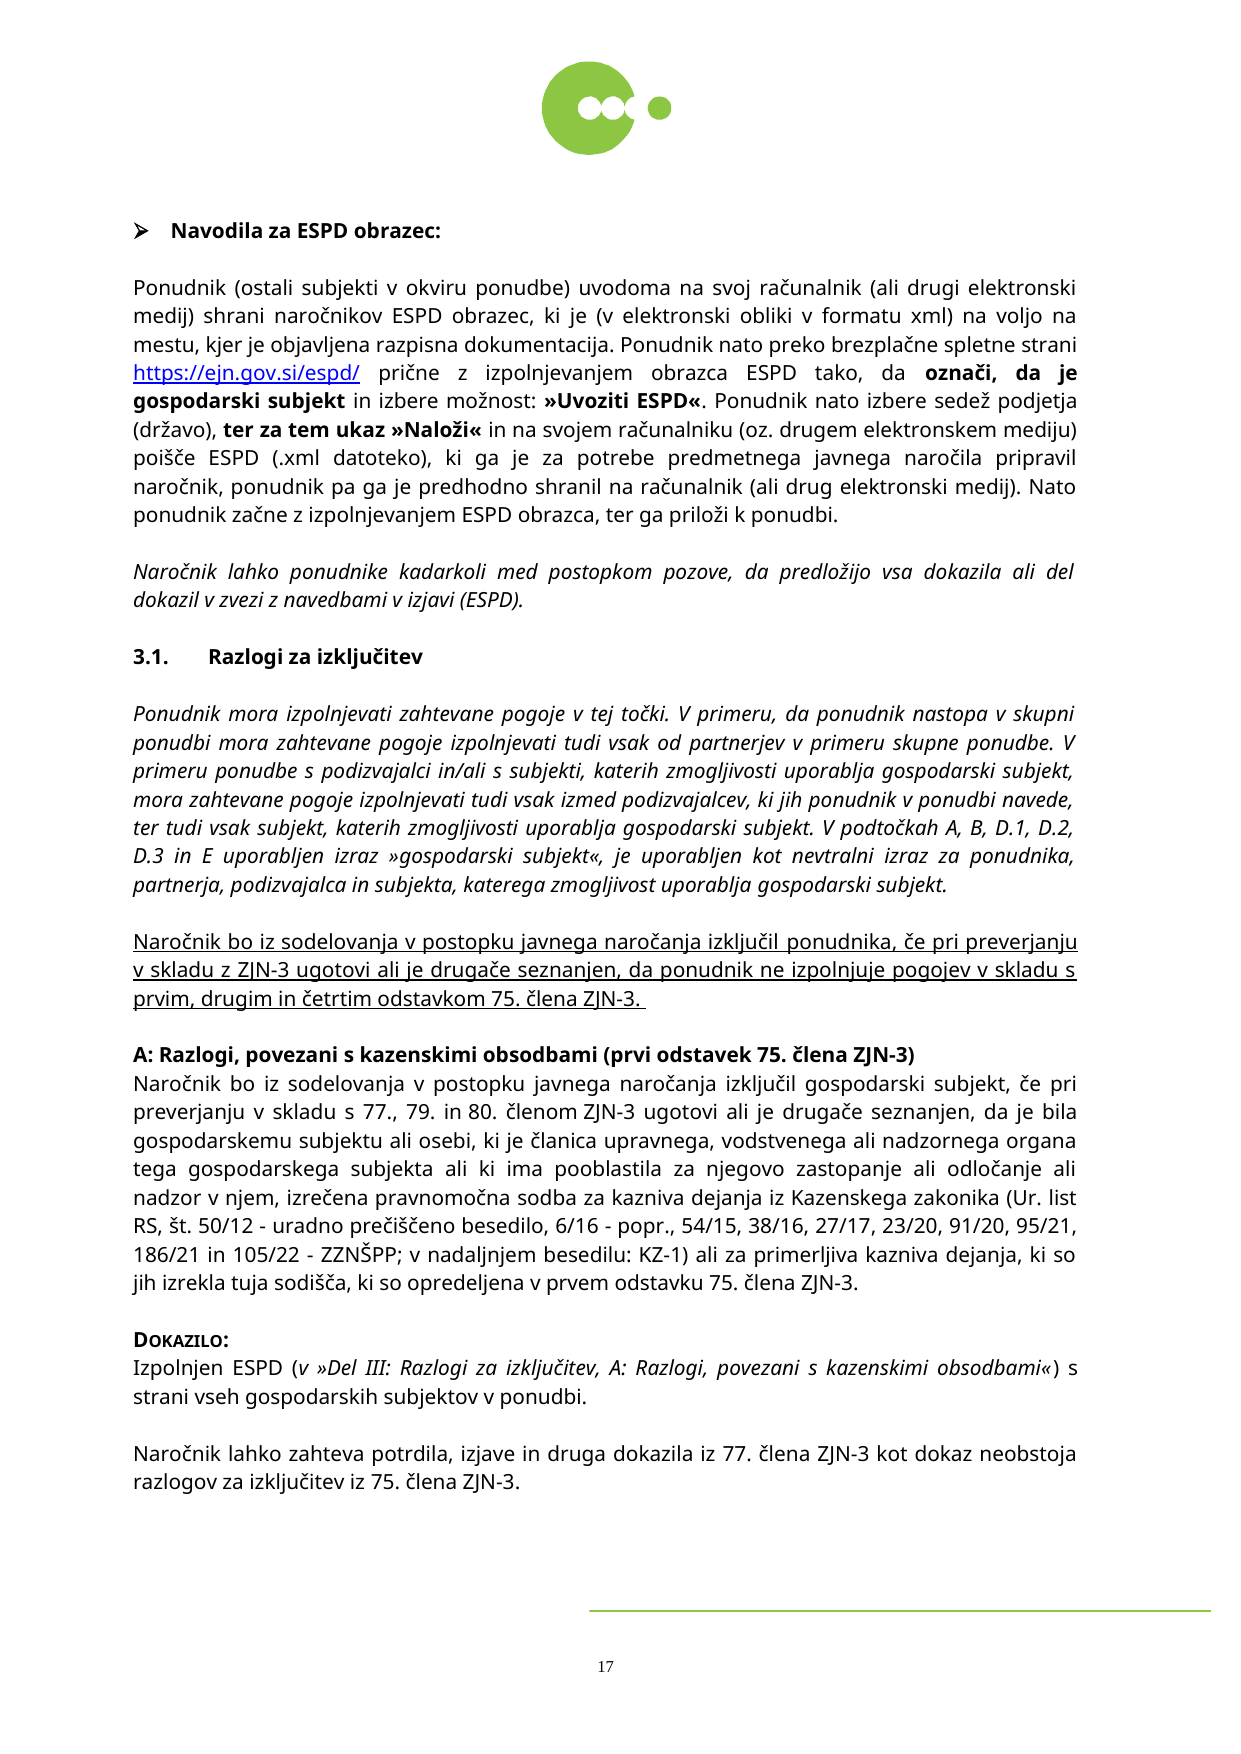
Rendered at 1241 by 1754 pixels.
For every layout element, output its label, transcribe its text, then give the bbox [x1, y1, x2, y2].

text Ponudnik (ostali subjekti v okviru ponudbe) uvodoma na svoj računalnik (ali drugi elektronski medij) shrani naročnikov ESPD obrazec, ki je (v elektronski obliki v formatu xml) na voljo na mestu, kjer je objavljena razpisna dokumentacija. Ponudnik nato preko brezplačne spletne strani https://ejn.gov.si/espd/ prične z izpolnjevanjem obrazca ESPD tako, da označi, da je gospodarski subjekt in izbere možnost: »Uvoziti ESPD«. Ponudnik nato izbere sedež podjetja (državo), ter za tem ukaz »Naloži« in na svojem računalniku (oz. drugem elektronskem mediju) poišče ESPD (.xml datoteko), ki ga je za potrebe predmetnega javnega naročila pripravil naročnik, ponudnik pa ga je predhodno shranil na računalnik (ali drug elektronski medij). Nato ponudnik začne z izpolnjevanjem ESPD obrazca, ter ga priloži k ponudbi. [133, 273, 1078, 529]
text Naročnik lahko ponudnike kadarkoli med postopkom pozove, da predložijo vsa dokazila ali del dokazil v zvezi z navedbami v izjavi (ESPD). [133, 557, 1078, 614]
text Naročnik bo iz sodelovanja v postopku javnega naročanja izključil ponudnika, če pri preverjanju v skladu z ZJN-3 ugotovi ali je drugače seznanjen, da ponudnik ne izpolnjuje pogojev v skladu s prvim, drugim in četrtim odstavkom 75. člena ZJN-3. [133, 952, 1078, 1012]
text Naročnik bo iz sodelovanja v postopku javnega naročanja izključil ponudnika, če pri preverjanju v skladu z ZJN-3 ugotovi ali je drugače seznanjen, da ponudnik ne izpolnjuje pogojev v skladu s prvim, drugim in četrtim odstavkom 75. člena ZJN-3. [133, 927, 1078, 951]
text Ponudnik mora izpolnjevati zahtevane pogoje v tej točki. V primeru, da ponudnik nastopa v skupni ponudbi mora zahtevane pogoje izpolnjevati tudi vsak od partnerjev v primeru skupne ponudbe. V primeru ponudbe s podizvajalci in/ali s subjekti, katerih zmogljivosti uporablja gospodarski subjekt, mora zahtevane pogoje izpolnjevati tudi vsak izmed podizvajalcev, ki jih ponudnik v ponudbi navede, ter tudi vsak subjekt, katerih zmogljivosti uporablja gospodarski subjekt. V podtočkah A, B, D.1, D.2, D.3 in E uporabljen izraz »gospodarski subjekt«, je uporabljen kot nevtralni izraz za ponudnika, partnerja, podizvajalca in subjekta, katerega zmogljivost uporablja gospodarski subjekt. [133, 699, 1078, 898]
list Razlogi za izključitev [133, 642, 1078, 671]
text Naročnik lahko zahteva potrdila, izjave in druga dokazila iz 77. člena ZJN-3 kot dokaz neobstoja razlogov za izključitev iz 75. člena ZJN-3. [133, 1439, 1078, 1496]
list Navodila za ESPD obrazec: [133, 216, 1078, 244]
list Izpolnjen ESPD (v »Del III: Razlogi za izključitev, A: Razlogi, povezani s kazenskimi obsodbami«) s strani vseh gospodarskih subjektov v ponudbi. [133, 1353, 1078, 1410]
text Naročnik bo iz sodelovanja v postopku javnega naročanja izključil gospodarski subjekt, če pri preverjanju v skladu s 77., 79. in 80. členom ZJN-3 ugotovi ali je drugače seznanjen, da je bila gospodarskemu subjektu ali osebi, ki je članica upravnega, vodstvenega ali nadzornega organa tega gospodarskega subjekta ali ki ima pooblastila za njegovo zastopanje ali odločanje ali nadzor v njem, izrečena pravnomočna sodba za kazniva dejanja iz Kazenskega zakonika (Ur. list RS, št. 50/12 - uradno prečiščeno besedilo, 6/16 - popr., 54/15, 38/16, 27/17, 23/20, 91/20, 95/21, 186/21 in 105/22 - ZZNŠPP; v nadaljnjem besedilu: KZ-1) ali za primerljiva kazniva dejanja, ki so jih izrekla tuja sodišča, ki so opredeljena v prvem odstavku 75. člena ZJN-3. [133, 1069, 1078, 1297]
text A: Razlogi, povezani s kazenskimi obsodbami (prvi odstavek 75. člena ZJN-3) [133, 1041, 1078, 1069]
text Dokazilo: [133, 1325, 1078, 1353]
